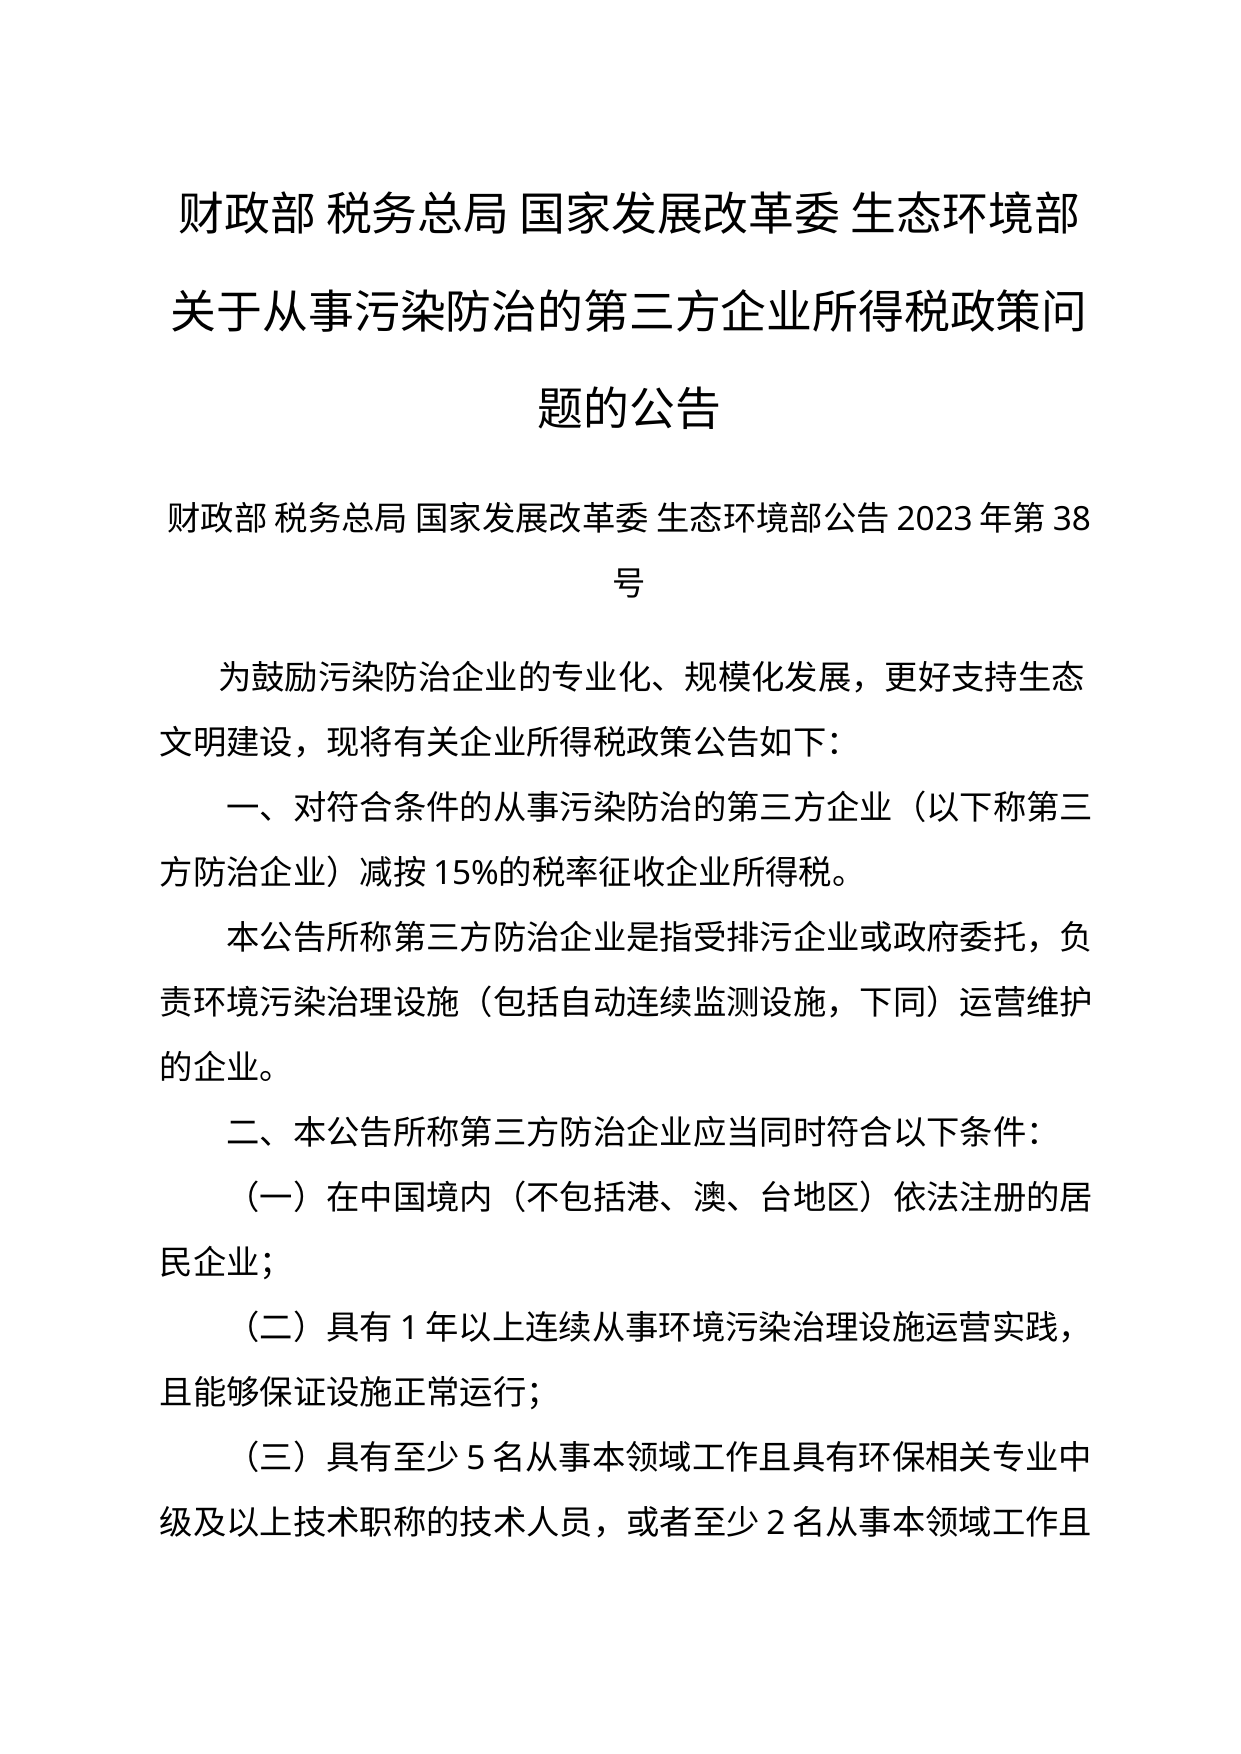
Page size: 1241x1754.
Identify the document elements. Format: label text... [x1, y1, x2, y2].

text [159, 643, 1098, 1553]
subtitle 财政部 税务总局 国家发展改革委 生态环境部关于从事污染防治的第三方企业所得税政策问题的公告 [159, 162, 1098, 454]
text 财政部 税务总局 国家发展改革委 生态环境部公告2023年第38号 [159, 484, 1098, 614]
